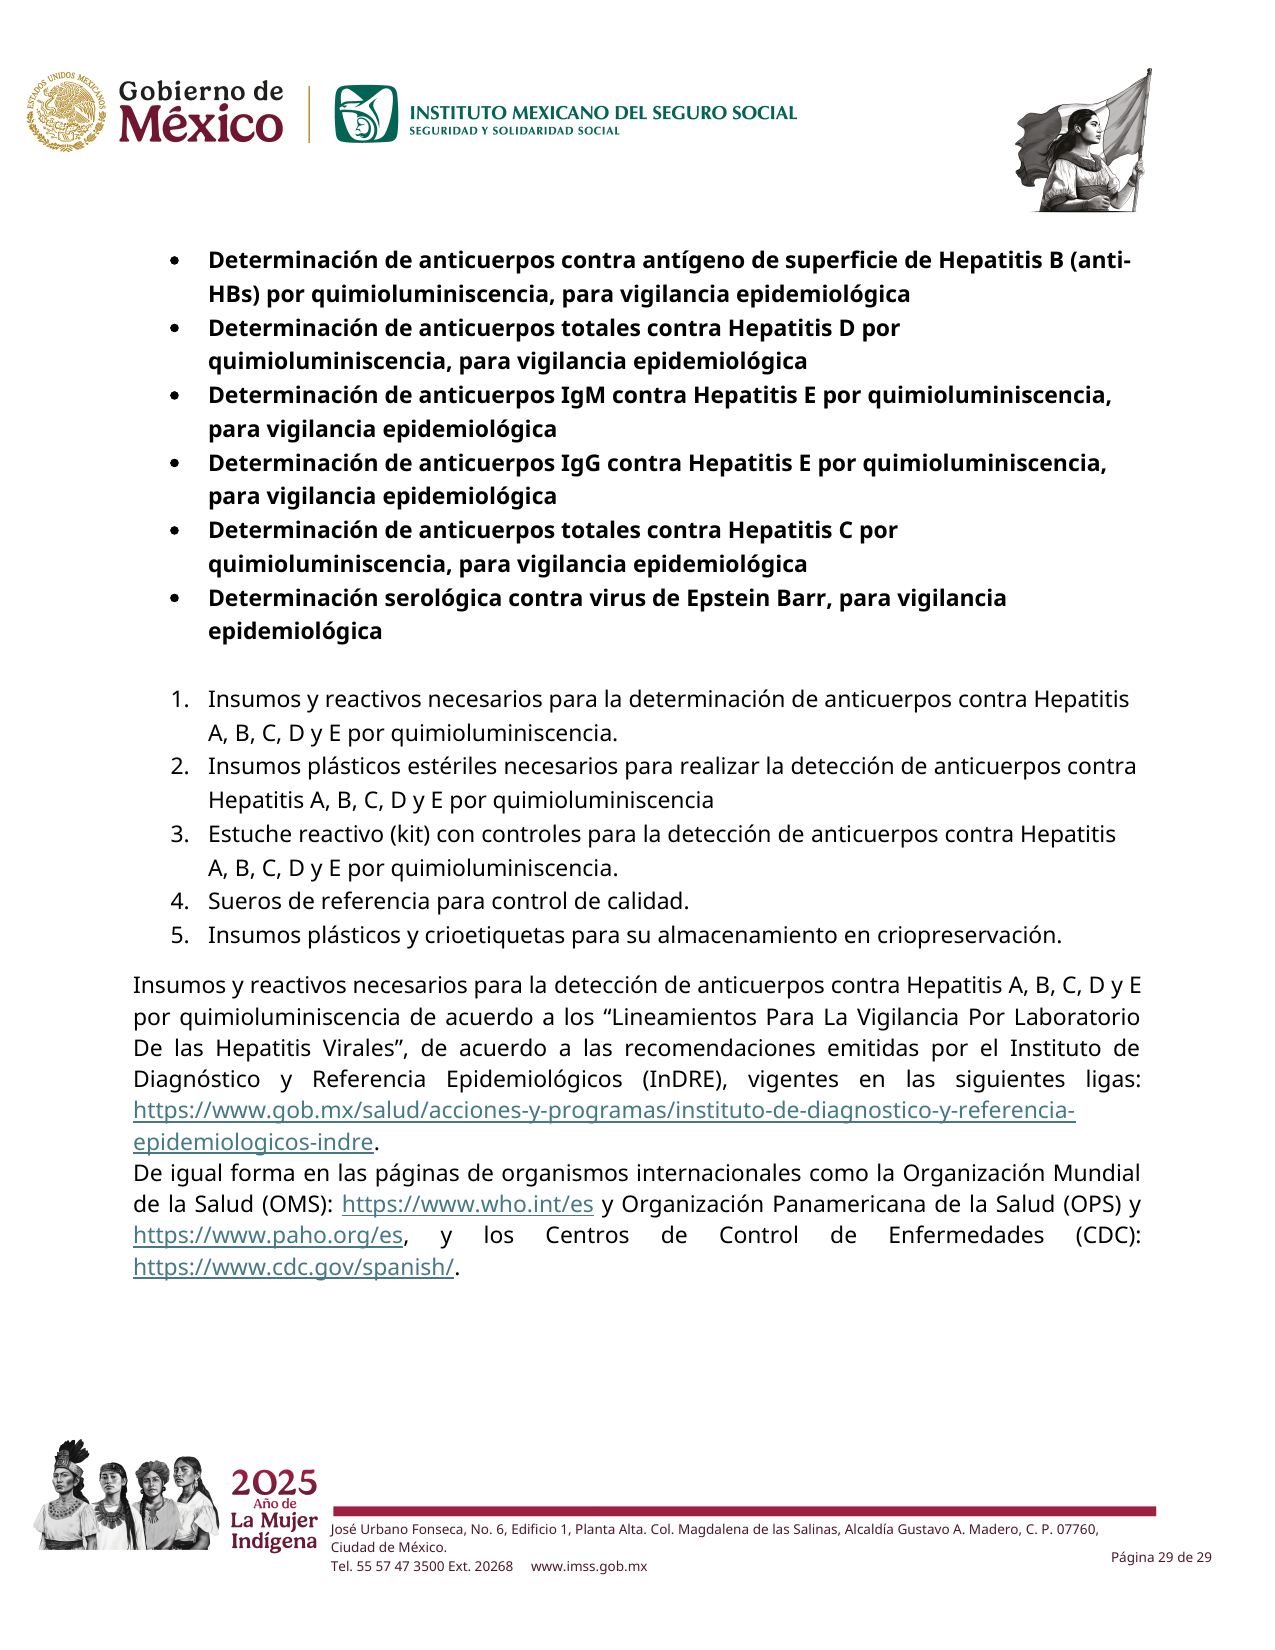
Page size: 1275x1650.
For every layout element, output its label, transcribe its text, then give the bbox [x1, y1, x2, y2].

list Insumos y reactivos necesarios para la determinación de anticuerpos contra Hepatitis A, B, C, D y E por quimioluminiscencia. [170, 683, 1142, 748]
list Insumos plásticos estériles necesarios para realizar la detección de anticuerpos contra Hepatitis A, B, C, D y E por quimioluminiscencia [170, 750, 1142, 815]
list Determinación serológica contra virus de Epstein Barr, para vigilancia epidemiológica [170, 581, 1142, 646]
list Determinación de anticuerpos totales contra Hepatitis C por quimioluminiscencia, para vigilancia epidemiológica [170, 514, 1142, 579]
list Determinación de anticuerpos IgM contra Hepatitis E por quimioluminiscencia, para vigilancia epidemiológica [170, 379, 1142, 444]
picture [0, 0, 1230, 1649]
list Determinación de anticuerpos totales contra Hepatitis D por quimioluminiscencia, para vigilancia epidemiológica [170, 311, 1142, 376]
list Determinación de anticuerpos IgG contra Hepatitis E por quimioluminiscencia, para vigilancia epidemiológica [170, 446, 1142, 511]
text De igual forma en las páginas de organismos internacionales como la Organización Mundial de la Salud (OMS): https://www.who.int/es y Organización Panamericana de la Salud (OPS) y https://www.paho.org/es, y los Centros de Control de Enfermedades (CDC): https://www.cdc.gov/spanish/. [133, 1157, 1142, 1282]
list Sueros de referencia para control de calidad. [170, 885, 1142, 916]
text Insumos y reactivos necesarios para la detección de anticuerpos contra Hepatitis A, B, C, D y E por quimioluminiscencia de acuerdo a los “Lineamientos Para La Vigilancia Por Laboratorio De las Hepatitis Virales”, de acuerdo a las recomendaciones emitidas por el Instituto de Diagnóstico y Referencia Epidemiológicos (InDRE), vigentes en las siguientes ligas: https://www.gob.mx/salud/acciones-y-programas/instituto-de-diagnostico-y-referencia-epidemiologicos-indre. [133, 969, 1142, 1157]
list Insumos plásticos y crioetiquetas para su almacenamiento en criopreservación. [170, 919, 1142, 950]
list Determinación de anticuerpos contra antígeno de superficie de Hepatitis B (anti-HBs) por quimioluminiscencia, para vigilancia epidemiológica [170, 244, 1142, 309]
list Estuche reactivo (kit) con controles para la detección de anticuerpos contra Hepatitis A, B, C, D y E por quimioluminiscencia. [170, 818, 1142, 883]
